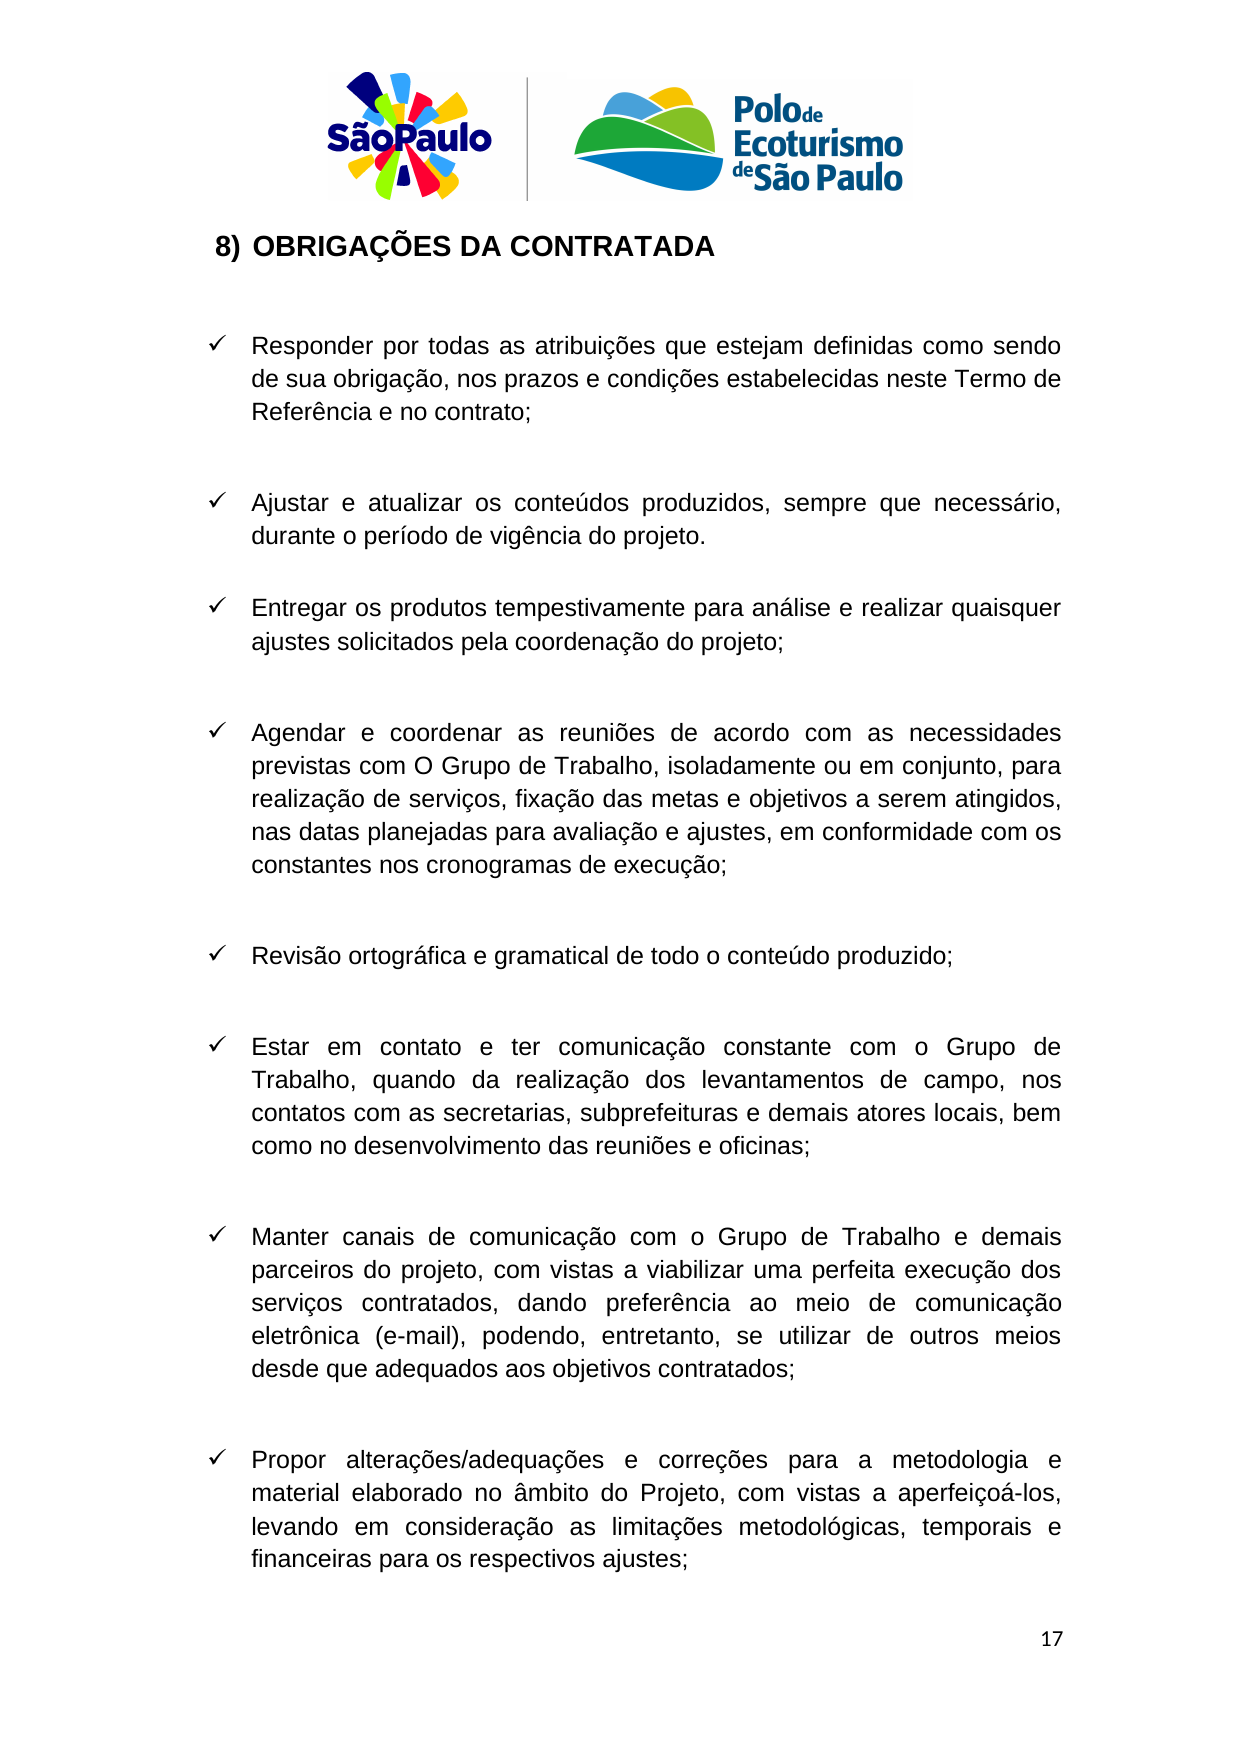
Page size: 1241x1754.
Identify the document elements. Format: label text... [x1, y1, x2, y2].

list Ajustar e atualizar os conteúdos produzidos, sempre que necessário, durante o período de vigência do projeto. [207, 488, 1063, 577]
list Propor alterações/adequações e correções para a metodologia e material elaborado no âmbito do Projeto, com vistas a aperfeiçoá-los, levando em consideração as limitações metodológicas, temporais e financeiras para os respectivos ajustes; [207, 1445, 1063, 1573]
list Manter canais de comunicação com o Grupo de Trabalho e demais parceiros do projeto, com vistas a viabilizar uma perfeita execução dos serviços contratados, dando preferência ao meio de comunicação eletrônica (e-mail), podendo, entretanto, se utilizar de outros meios desde que adequados aos objetivos contratados; [207, 1222, 1063, 1383]
list OBRIGAÇÕES DA CONTRATADA [215, 228, 1063, 262]
list Agendar e coordenar as reuniões de acordo com as necessidades previstas com O Grupo de Trabalho, isoladamente ou em conjunto, para realização de serviços, fixação das metas e objetivos a serem atingidos, nas datas planejadas para avaliação e ajustes, em conformidade com os constantes nos cronogramas de execução; [207, 717, 1063, 878]
list Estar em contato e ter comunicação constante com o Grupo de Trabalho, quando da realização dos levantamentos de campo, nos contatos com as secretarias, subprefeituras e demais atores locais, bem como no desenvolvimento das reuniões e oficinas; [207, 1032, 1063, 1160]
list Responder por todas as atribuições que estejam definidas como sendo de sua obrigação, nos prazos e condições estabelecidas neste Termo de Referência e no contrato; [207, 331, 1063, 426]
list Revisão ortográfica e gramatical de todo o conteúdo produzido; [207, 941, 1063, 969]
picture [327, 72, 913, 201]
list Entregar os produtos tempestivamente para análise e realizar quaisquer ajustes solicitados pela coordenação do projeto; [207, 593, 1063, 655]
